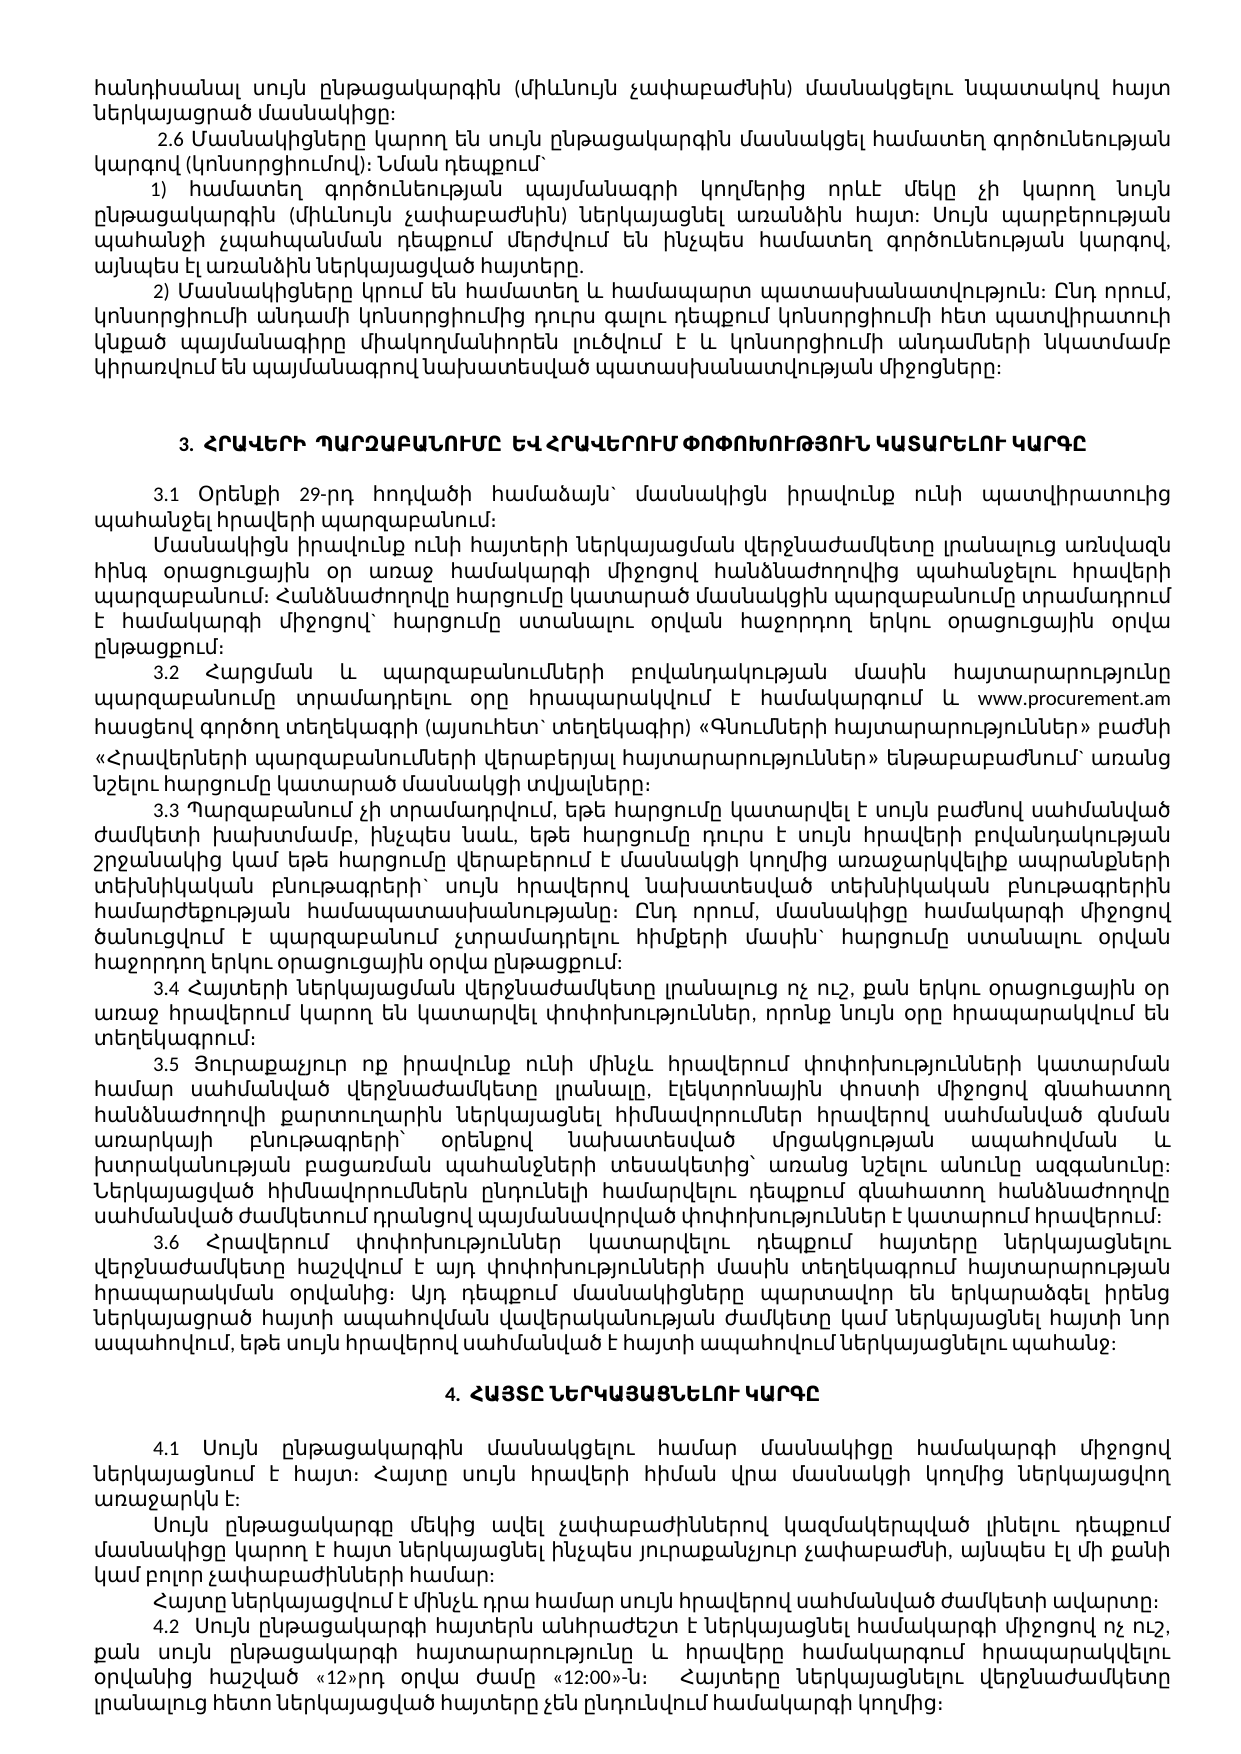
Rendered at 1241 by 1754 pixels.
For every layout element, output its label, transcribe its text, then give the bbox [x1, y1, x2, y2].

text 3.6 Հրավերում փոփոխություններ կատարվելու դեպքում հայտերը ներկայացնելու վերջնաժամկետը հաշվվում է այդ փոփոխությունների մասին տեղեկագրում հայտարարության հրապարակման օրվանից։ Այդ դեպքում մասնակիցները պարտավոր են երկարաձգել իրենց ներկայացրած հայտի ապահովման վավերականության ժամկետը կամ ներկայացնել հայտի նոր ապահովում, եթե սույն հրավերով սահմանված է հայտի ապահովում ներկայացնելու պահանջ: [94, 1229, 1171, 1356]
text 3.3 Պարզաբանում չի տրամադրվում, եթե հարցումը կատարվել է սույն բաժնով սահմանված ժամկետի խախտմամբ, ինչպես նաև, եթե հարցումը դուրս է սույն հրավերի բովանդակության շրջանակից կամ եթե հարցումը վերաբերում է մասնակցի կողմից առաջարկվելիք ապրանքների տեխնիկական բնութագրերի` սույն հրավերով նախատեսված տեխնիկական բնութագրերին համարժեքության համապատասխանությանը։ Ընդ որում, մասնակիցը համակարգի միջոցով ծանուցվում է պարզաբանում չտրամադրելու հիմքերի մասին` հարցումը ստանալու օրվան հաջորդող երկու օրացուցային օրվա ընթացքում: [94, 797, 1171, 975]
text Մասնակիցն իրավունք ունի հայտերի ներկայացման վերջնաժամկետը լրանալուց առնվազն հինգ օրացուցային օր առաջ համակարգի միջոցով հանձնաժողովից պահանջելու հրավերի պարզաբանում։ Հանձնաժողովը հարցումը կատարած մասնակցին պարզաբանումը տրամադրում է համակարգի միջոցով` հարցումը ստանալու օրվան հաջորդող երկու օրացուցային օրվա ընթացքում։ [94, 532, 1171, 659]
text 4.2 Սույն ընթացակարգի հայտերն անհրաժեշտ է ներկայացնել համակարգի միջոցով ոչ ուշ, քան սույն ընթացակարգի հայտարարությունը և հրավերը համակարգում հրապարակվելու օրվանից հաշված «12»րդ օրվա ժամը «12:00»-ն։ Հայտերը ներկայացնելու վերջնաժամկետը լրանալուց հետո ներկայացված հայտերը չեն ընդունվում համակարգի կողմից։ [94, 1613, 1171, 1715]
text Հայտը ներկայացվում է մինչև դրա համար սույն հրավերով սահմանված ժամկետի ավարտը։ [94, 1588, 1171, 1613]
text 2.6 Մասնակիցները կարող են սույն ընթացակարգին մասնակցել համատեղ գործունեության կարգով (կոնսորցիումով)։ Նման դեպքում` [94, 126, 1171, 177]
text 3.1 Օրենքի 29-րդ հոդվածի համաձայն` մասնակիցն իրավունք ունի պատվիրատուից պահանջել հրավերի պարզաբանում։ [94, 482, 1171, 532]
text 3. ՀՐԱՎԵՐԻ ՊԱՐԶԱԲԱՆՈՒՄԸ ԵՎ ՀՐԱՎԵՐՈՒՄ ՓՈՓՈԽՈՒԹՅՈՒՆ ԿԱՏԱՐԵԼՈՒ ԿԱՐԳԸ [94, 431, 1171, 456]
text 4.1 Սույն ընթացակարգին մասնակցելու համար մասնակիցը համակարգի միջոցով ներկայացնում է հայտ։ Հայտը սույն հրավերի հիման վրա մասնակցի կողմից ներկայացվող առաջարկն է: [94, 1436, 1171, 1512]
text 3.5 Յուրաքաչյուր ոք իրավունք ունի մինչև հրավերում փոփոխությունների կատարման համար սահմանված վերջնաժամկետը լրանալը, էլեկտրոնային փոստի միջոցով գնահատող հանձնաժողովի քարտուղարին ներկայացնել հիմնավորումներ հրավերով սահմանված գնման առարկայի բնութագրերի՝ օրենքով նախատեսված մրցակցության ապահովման և խտրականության բացառման պահանջների տեսակետից՝ առանց նշելու անունը ազգանունը: Ներկայացված հիմնավորումներն ընդունելի համարվելու դեպքում գնահատող հանձնաժողովը սահմանված ժամկետում դրանցով պայմանավորված փոփոխություններ է կատարում հրավերում: [94, 1051, 1171, 1229]
text 4. ՀԱՅՏԸ ՆԵՐԿԱՅԱՑՆԵԼՈՒ ԿԱՐԳԸ [94, 1381, 1171, 1407]
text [94, 75, 1171, 126]
text 1) համատեղ գործունեության պայմանագրի կողմերից որևէ մեկը չի կարող նույն ընթացակարգին (միևնույն չափաբաժնին) ներկայացնել առանձին հայտ: Սույն պարբերության պահանջի չպահպանման դեպքում մերժվում են ինչպես համատեղ գործունեության կարգով, այնպես էլ առանձին ներկայացված հայտերը. [94, 177, 1171, 278]
text 2) Մասնակիցները կրում են համատեղ և համապարտ պատասխանատվություն: Ընդ որում, կոնսորցիումի անդամի կոնսորցիումից դուրս գալու դեպքում կոնսորցիումի հետ պատվիրատուի կնքած պայմանագիրը միակողմանիորեն լուծվում է և կոնսորցիումի անդամների նկատմամբ կիրառվում են պայմանագրով նախատեսված պատասխանատվության միջոցները: [94, 278, 1171, 380]
text 3.2 Հարցման և պարզաբանումների բովանդակության մասին հայտարարությունը պարզաբանումը տրամադրելու օրը հրապարակվում է համակարգում և www.procurement.am հասցեով գործող տեղեկագրի (այսուհետ` տեղեկագիր) «Գնումների հայտարարություններ» բաժնի «Հրավերների պարզաբանումների վերաբերյալ հայտարարություններ» ենթաբաբաժնում` առանց նշելու հարցումը կատարած մասնակցի տվյալները։ [94, 659, 1171, 797]
text 3.4 Հայտերի ներկայացման վերջնաժամկետը լրանալուց ոչ ուշ, քան երկու օրացուցային օր առաջ հրավերում կարող են կատարվել փոփոխություններ, որոնք նույն օրը հրապարակվում են տեղեկագրում։ [94, 975, 1171, 1051]
text Սույն ընթացակարգը մեկից ավել չափաբաժիններով կազմակերպված լինելու դեպքում մասնակիցը կարող է հայտ ներկայացնել ինչպես յուրաքանչյուր չափաբաժնի, այնպես էլ մի քանի կամ բոլոր չափաբաժինների համար: [94, 1512, 1171, 1588]
